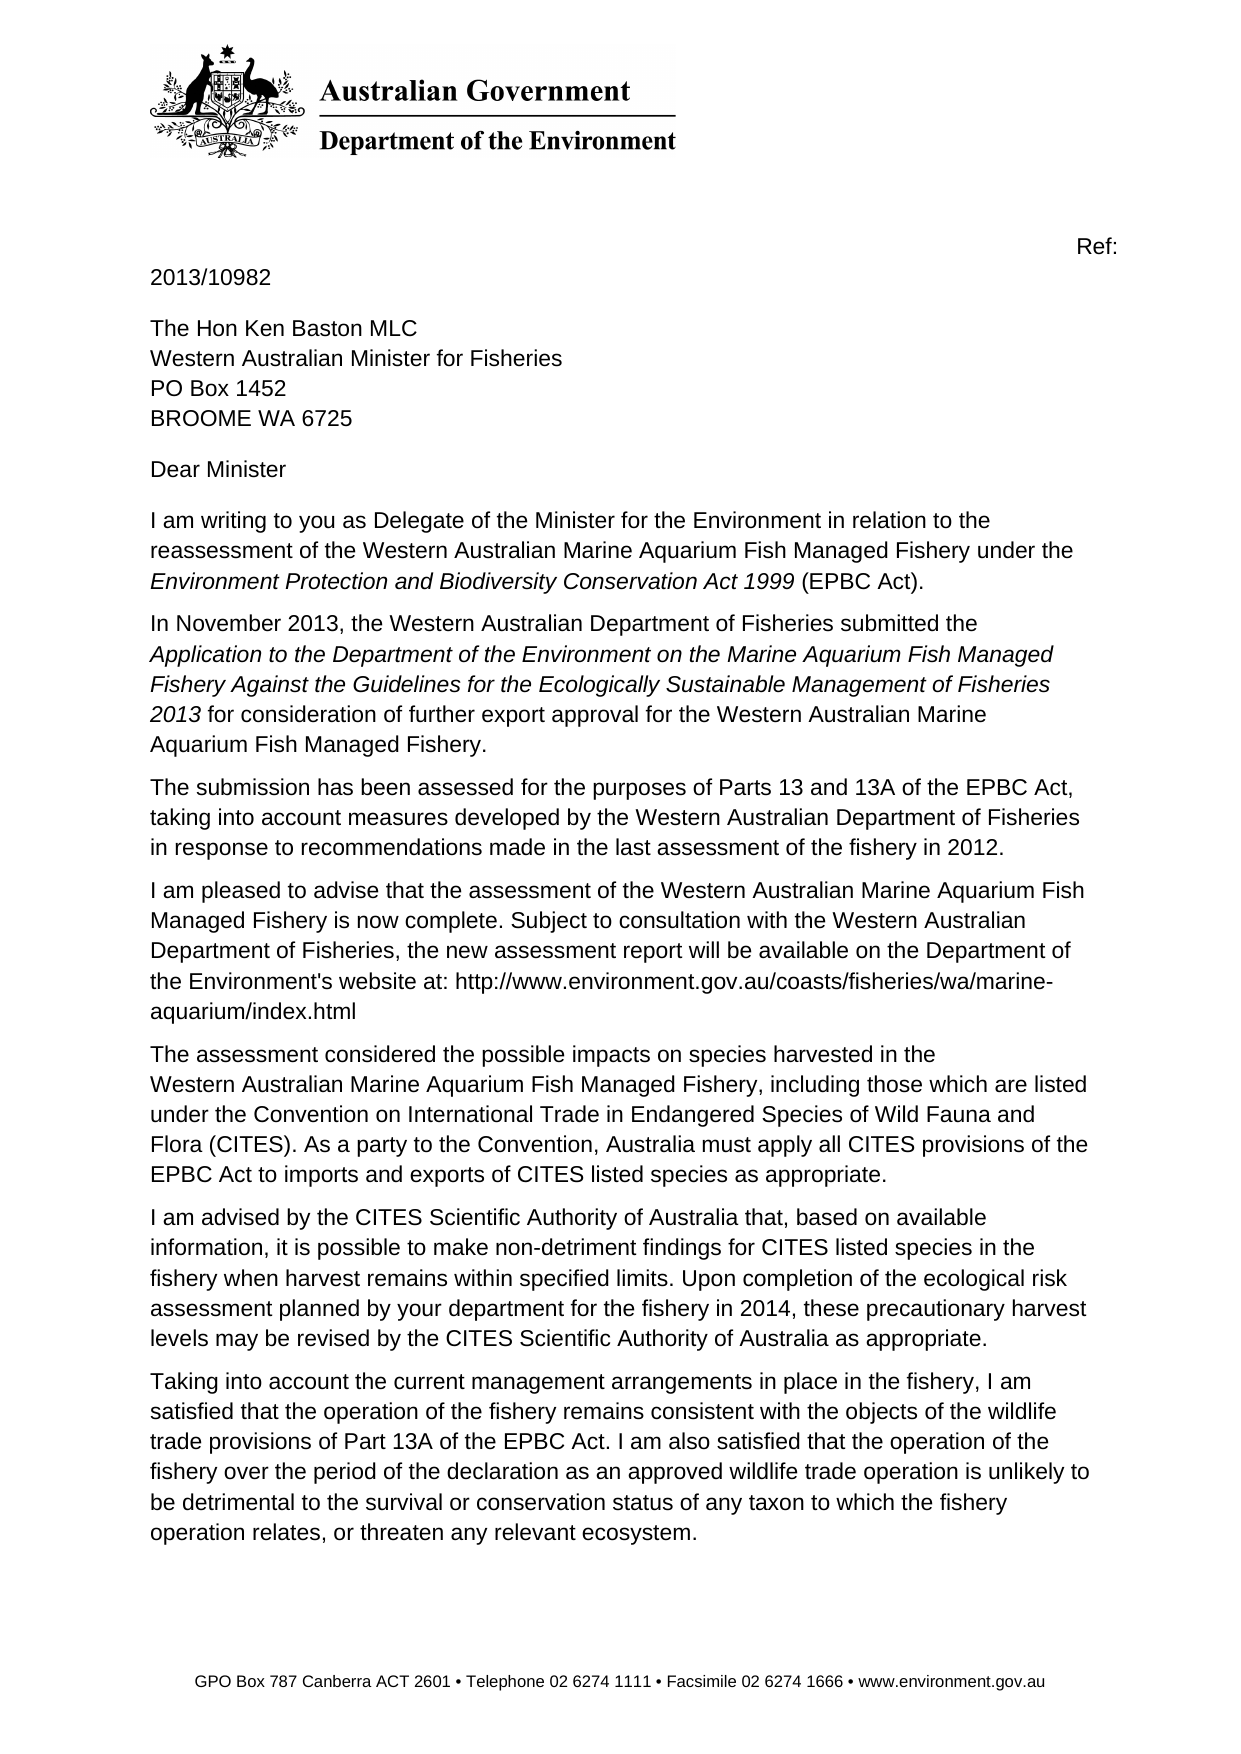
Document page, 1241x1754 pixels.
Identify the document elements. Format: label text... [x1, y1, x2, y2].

text The Hon Ken Baston MLC [150, 314, 1090, 341]
picture [150, 44, 676, 158]
text I am writing to you as Delegate of the Minister for the Environment in relation to the reassessment of the Western Australian Marine Aquarium Fish Managed Fishery under the Environment Protection and Biodiversity Conservation Act 1999 (EPBC Act). [150, 507, 1090, 594]
text The submission has been assessed for the purposes of Parts 13 and 13A of the EPBC Act, taking into account measures developed by the Western Australian Department of Fisheries in response to recommendations made in the last assessment of the fishery in 2012. [150, 774, 1090, 861]
text Taking into account the current management arrangements in place in the fishery, I am satisfied that the operation of the fishery remains consistent with the objects of the wildlife trade provisions of Part 13A of the EPBC Act. I am also satisfied that the operation of the fishery over the period of the declaration as an approved wildlife trade operation is unlikely to be detrimental to the survival or conservation status of any taxon to which the fishery operation relates, or threaten any relevant ecosystem. [150, 1368, 1090, 1545]
text Ref: 2013/10982 [150, 233, 1090, 290]
text PO Box 1452 BROOME WA 6725 [150, 375, 1090, 432]
text The assessment considered the possible impacts on species harvested in the Western Australian Marine Aquarium Fish Managed Fishery, including those which are listed under the Convention on International Trade in Endangered Species of Wild Fauna and Flora (CITES). As a party to the Convention, Australia must apply all CITES provisions of the EPBC Act to imports and exports of CITES listed species as appropriate. [150, 1041, 1090, 1188]
text Dear Minister [150, 456, 1090, 483]
text I am advised by the CITES Scientific Authority of Australia that, based on available information, it is possible to make non-detriment findings for CITES listed species in the fishery when harvest remains within specified limits. Upon completion of the ecological risk assessment planned by your department for the fishery in 2014, these precautionary harvest levels may be revised by the CITES Scientific Authority of Australia as appropriate. [150, 1204, 1090, 1351]
text Western Australian Minister for Fisheries [150, 345, 1090, 371]
text In November 2013, the Western Australian Department of Fisheries submitted the Application to the Department of the Environment on the Marine Aquarium Fish Managed Fishery Against the Guidelines for the Ecologically Sustainable Management of Fisheries 2013 for consideration of further export approval for the Western Australian Marine Aquarium Fish Managed Fishery. [150, 610, 1090, 758]
text I am pleased to advise that the assessment of the Western Australian Marine Aquarium Fish Managed Fishery is now complete. Subject to consultation with the Western Australian Department of Fisheries, the new assessment report will be available on the Department of the Environment's website at: http://www.environment.gov.au/coasts/fisheries/wa/marine-aquarium/index.html [150, 877, 1090, 1024]
